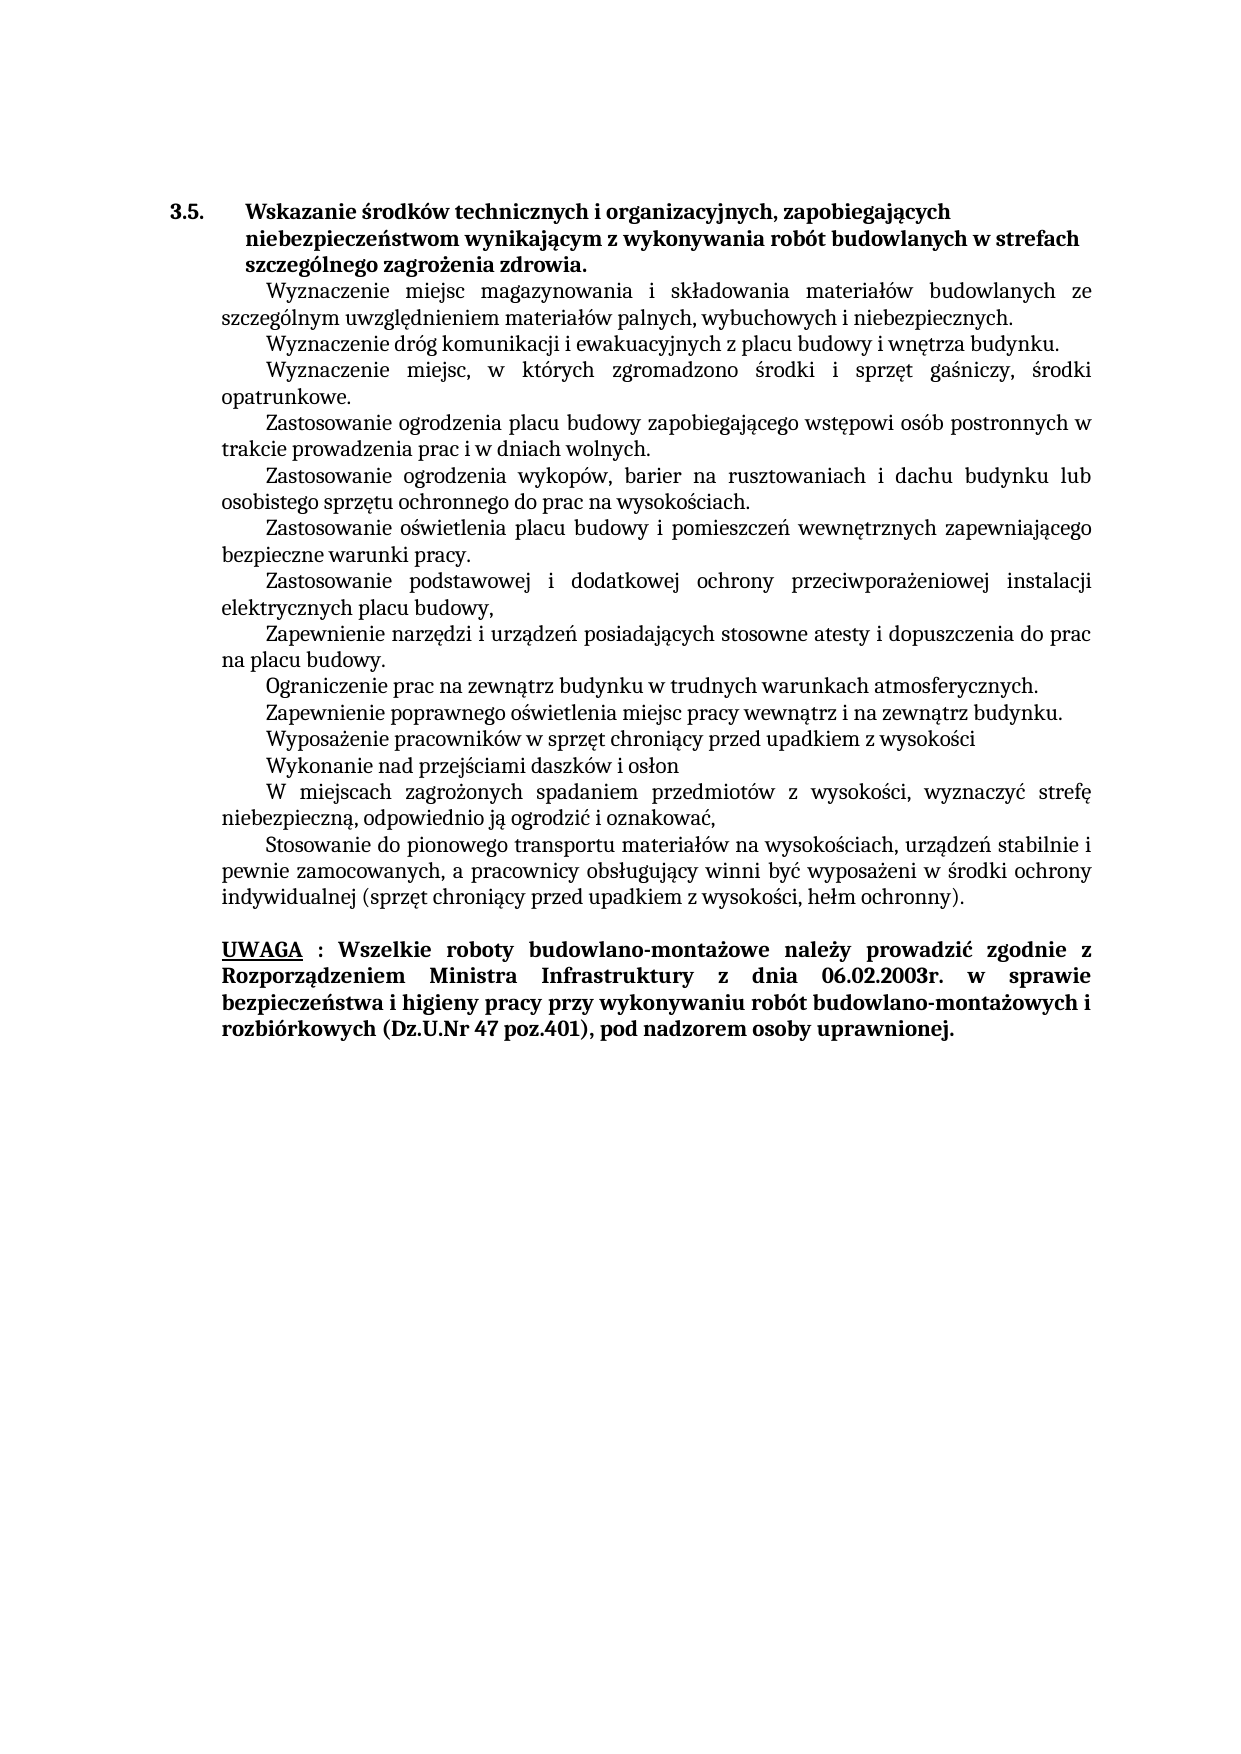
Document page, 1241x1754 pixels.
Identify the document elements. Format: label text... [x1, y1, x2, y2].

text W miejscach zagrożonych spadaniem przedmiotów z wysokości, wyznaczyć strefę niebezpieczną, odpowiednio ją ogrodzić i oznakować, [221, 779, 1093, 831]
text Stosowanie do pionowego transportu materiałów na wysokościach, urządzeń stabilnie i pewnie zamocowanych, a pracownicy obsługujący winni być wyposażeni w środki ochrony indywidualnej (sprzęt chroniący przed upadkiem z wysokości, hełm ochronny). [221, 831, 1093, 911]
text Zapewnienie poprawnego oświetlenia miejsc pracy wewnątrz i na zewnątrz budynku. [221, 700, 1093, 726]
text Wyposażenie pracowników w sprzęt chroniący przed upadkiem z wysokości [221, 726, 1093, 752]
text Wyznaczenie miejsc magazynowania i składowania materiałów budowlanych ze szczególnym uwzględnieniem materiałów palnych, wybuchowych i niebezpiecznych. [221, 278, 1093, 331]
text Ograniczenie prac na zewnątrz budynku w trudnych warunkach atmosferycznych. [221, 673, 1093, 700]
text Zapewnienie narzędzi i urządzeń posiadających stosowne atesty i dopuszczenia do prac na placu budowy. [221, 621, 1093, 673]
text UWAGA : Wszelkie roboty budowlano-montażowe należy prowadzić zgodnie z Rozporządzeniem Ministra Infrastruktury z dnia 06.02.2003r. w sprawie bezpieczeństwa i higieny pracy przy wykonywaniu robót budowlano-montażowych i rozbiórkowych (Dz.U.Nr 47 poz.401), pod nadzorem osoby uprawnionej. [221, 937, 1093, 1042]
text Zastosowanie ogrodzenia wykopów, barier na rusztowaniach i dachu budynku lub osobistego sprzętu ochronnego do prac na wysokościach. [221, 462, 1093, 515]
text Wykonanie nad przejściami daszków i osłon [221, 752, 1093, 779]
text Zastosowanie podstawowej i dodatkowej ochrony przeciwporażeniowej instalacji elektrycznych placu budowy, [221, 568, 1093, 621]
text Wyznaczenie miejsc, w których zgromadzono środki i sprzęt gaśniczy, środki opatrunkowe. [221, 357, 1093, 410]
text Wyznaczenie dróg komunikacji i ewakuacyjnych z placu budowy i wnętrza budynku. [221, 331, 1093, 357]
text Zastosowanie ogrodzenia placu budowy zapobiegającego wstępowi osób postronnych w trakcie prowadzenia prac i w dniach wolnych. [221, 410, 1093, 462]
subtitle Wskazanie środków technicznych i organizacyjnych, zapobiegających niebezpieczeństwom wynikającym z wykonywania robót budowlanych w strefach szczególnego zagrożenia zdrowia. [170, 199, 1093, 278]
text Zastosowanie oświetlenia placu budowy i pomieszczeń wewnętrznych zapewniającego bezpieczne warunki pracy. [221, 515, 1093, 568]
